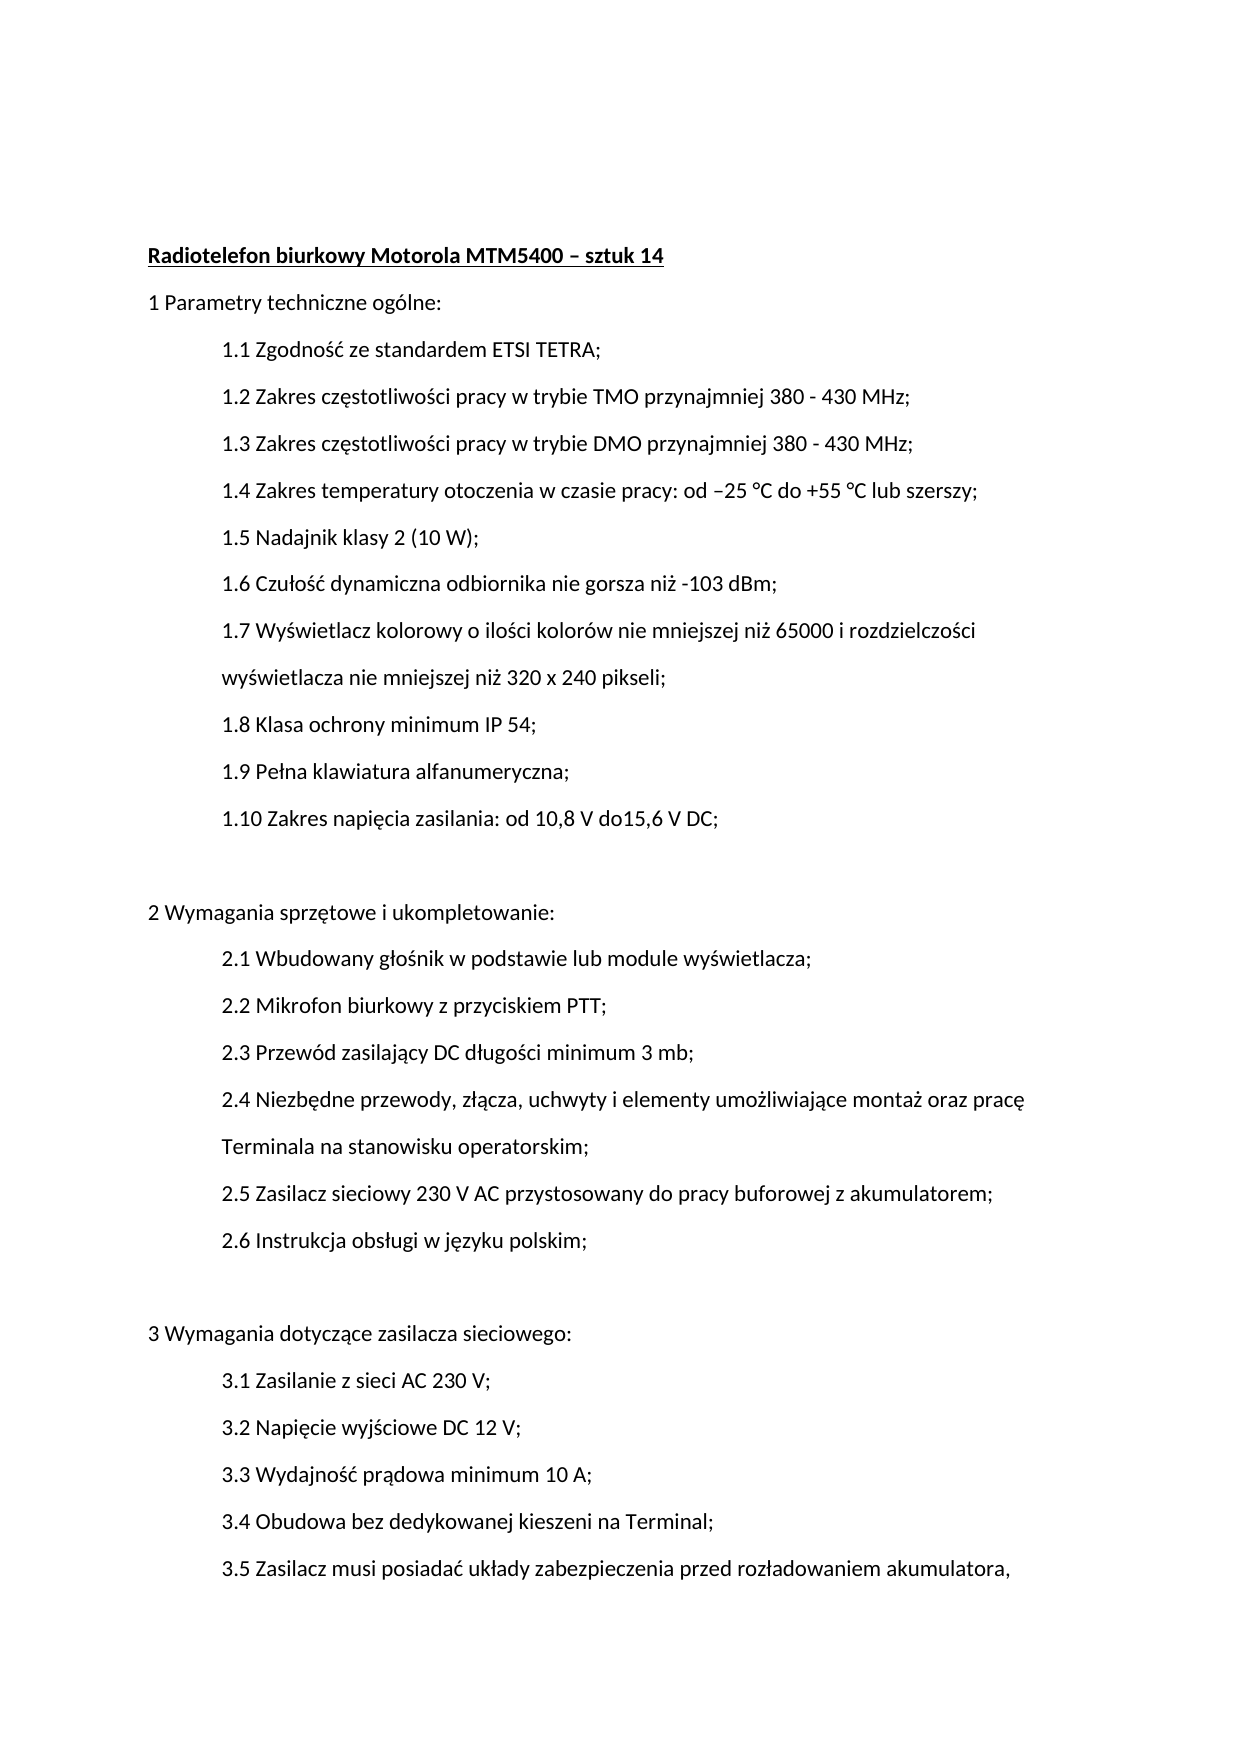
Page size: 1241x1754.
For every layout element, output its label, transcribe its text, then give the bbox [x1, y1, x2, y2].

text 2.5 Zasilacz sieciowy 230 V AC przystosowany do pracy buforowej z akumulatorem; [148, 1179, 1093, 1207]
text Terminala na stanowisku operatorskim; [148, 1132, 1093, 1160]
text 1 Parametry techniczne ogólne: [148, 288, 1093, 316]
text 1.10 Zakres napięcia zasilania: od 10,8 V do15,6 V DC; [148, 804, 1093, 832]
text 2.2 Mikrofon biurkowy z przyciskiem PTT; [148, 991, 1093, 1019]
text 2.6 Instrukcja obsługi w języku polskim; [148, 1226, 1093, 1254]
text 3 Wymagania dotyczące zasilacza sieciowego: [148, 1319, 1093, 1347]
text 1.1 Zgodność ze standardem ETSI TETRA; [148, 335, 1093, 363]
text 3.4 Obudowa bez dedykowanej kieszeni na Terminal; [148, 1507, 1093, 1535]
text 3.1 Zasilanie z sieci AC 230 V; [148, 1366, 1093, 1394]
text 1.6 Czułość dynamiczna odbiornika nie gorsza niż -103 dBm; [148, 569, 1093, 597]
text 1.2 Zakres częstotliwości pracy w trybie TMO przynajmniej 380 - 430 MHz; [148, 382, 1093, 410]
text 2.3 Przewód zasilający DC długości minimum 3 mb; [148, 1038, 1093, 1066]
text wyświetlacza nie mniejszej niż 320 x 240 pikseli; [148, 663, 1093, 691]
text 3.5 Zasilacz musi posiadać układy zabezpieczenia przed rozładowaniem akumulatora, [148, 1554, 1093, 1582]
text 1.8 Klasa ochrony minimum IP 54; [148, 710, 1093, 738]
text 2.1 Wbudowany głośnik w podstawie lub module wyświetlacza; [148, 944, 1093, 972]
text Radiotelefon biurkowy Motorola MTM5400 – sztuk 14 [148, 241, 1093, 269]
text 1.7 Wyświetlacz kolorowy o ilości kolorów nie mniejszej niż 65000 i rozdzielczości [148, 616, 1093, 644]
text 1.9 Pełna klawiatura alfanumeryczna; [148, 757, 1093, 785]
text 3.3 Wydajność prądowa minimum 10 A; [148, 1460, 1093, 1488]
text 1.4 Zakres temperatury otoczenia w czasie pracy: od –25 °C do +55 °C lub szerszy; [148, 476, 1093, 504]
text 1.3 Zakres częstotliwości pracy w trybie DMO przynajmniej 380 - 430 MHz; [148, 429, 1093, 457]
text 1.5 Nadajnik klasy 2 (10 W); [148, 523, 1093, 551]
text 2 Wymagania sprzętowe i ukompletowanie: [148, 898, 1093, 926]
text 3.2 Napięcie wyjściowe DC 12 V; [148, 1413, 1093, 1441]
text 2.4 Niezbędne przewody, złącza, uchwyty i elementy umożliwiające montaż oraz pracę [148, 1085, 1093, 1113]
